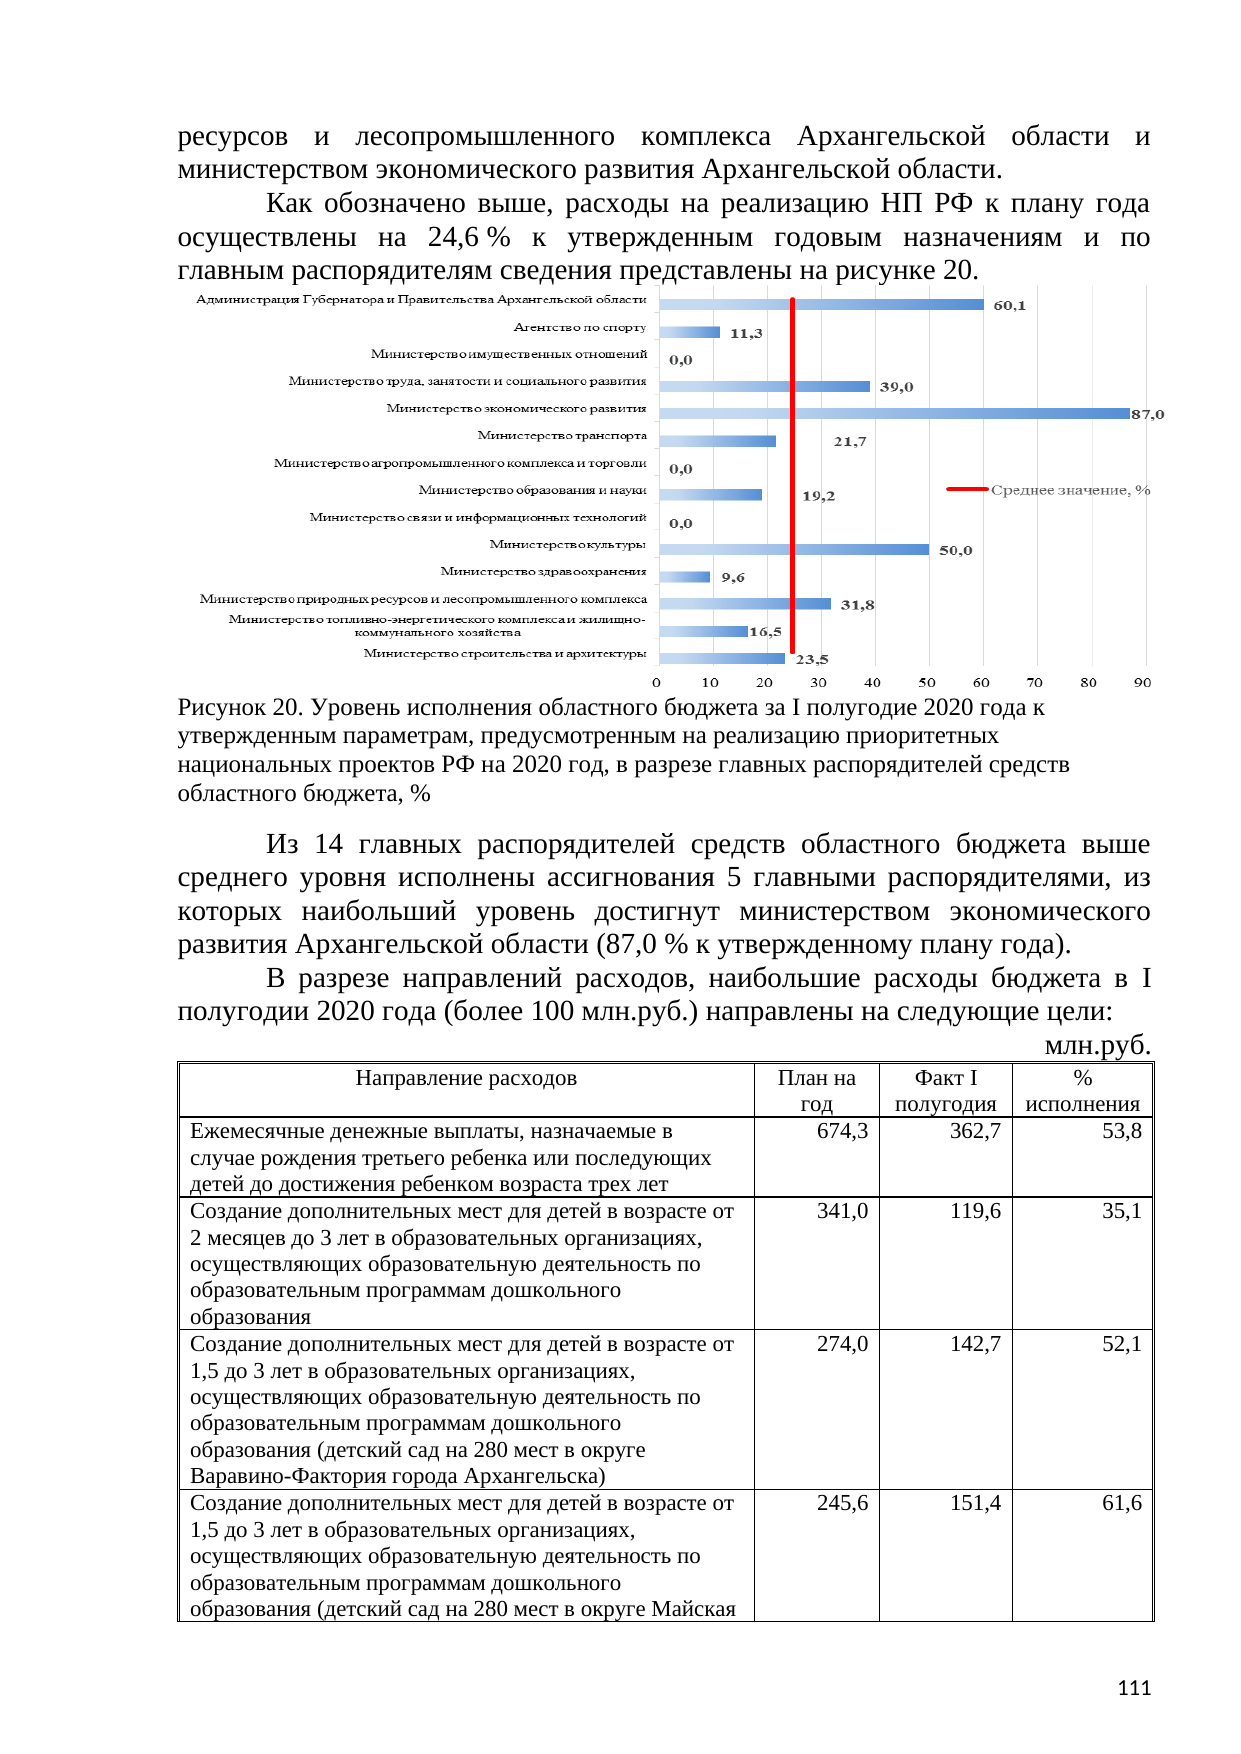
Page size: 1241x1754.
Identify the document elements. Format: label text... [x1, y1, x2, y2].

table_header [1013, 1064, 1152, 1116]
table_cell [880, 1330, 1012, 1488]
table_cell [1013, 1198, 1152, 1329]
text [177, 118, 1152, 185]
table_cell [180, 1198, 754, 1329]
text Как обозначено выше, расходы на реализацию НП РФ к плану года осуществлены на 24,6 % к утвержденным годовым назначениям и по главным распорядителям сведения представлены на рисунке 20. [177, 185, 1152, 285]
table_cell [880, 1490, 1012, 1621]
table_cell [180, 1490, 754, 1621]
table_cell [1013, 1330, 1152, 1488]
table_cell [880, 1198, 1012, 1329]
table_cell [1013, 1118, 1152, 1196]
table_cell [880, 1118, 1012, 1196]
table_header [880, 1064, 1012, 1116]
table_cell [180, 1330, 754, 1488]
text Из 14 главных распорядителей средств областного бюджета выше среднего уровня исполнены ассигнования 5 главными распорядителями, из которых наибольший уровень достигнут министерством экономического развития Архангельской области (87,0 % к утвержденному плану года). [177, 826, 1152, 960]
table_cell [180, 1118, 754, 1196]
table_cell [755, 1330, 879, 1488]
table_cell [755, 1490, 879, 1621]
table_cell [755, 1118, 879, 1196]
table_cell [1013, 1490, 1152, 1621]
text Рисунок 20. Уровень исполнения областного бюджета за I полугодие 2020 года к утвержденным параметрам, предусмотренным на реализацию приоритетных национальных проектов РФ на 2020 год, в разрезе главных распорядителей средств областного бюджета, % [177, 692, 1152, 807]
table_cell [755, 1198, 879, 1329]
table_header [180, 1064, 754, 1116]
text млн.руб. [177, 1027, 1152, 1061]
text В разрезе направлений расходов, наибольшие расходы бюджета в I полугодии 2020 года (более 100 млн.руб.) направлены на следующие цели: [177, 960, 1152, 1027]
picture [177, 285, 1169, 692]
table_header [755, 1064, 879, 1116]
